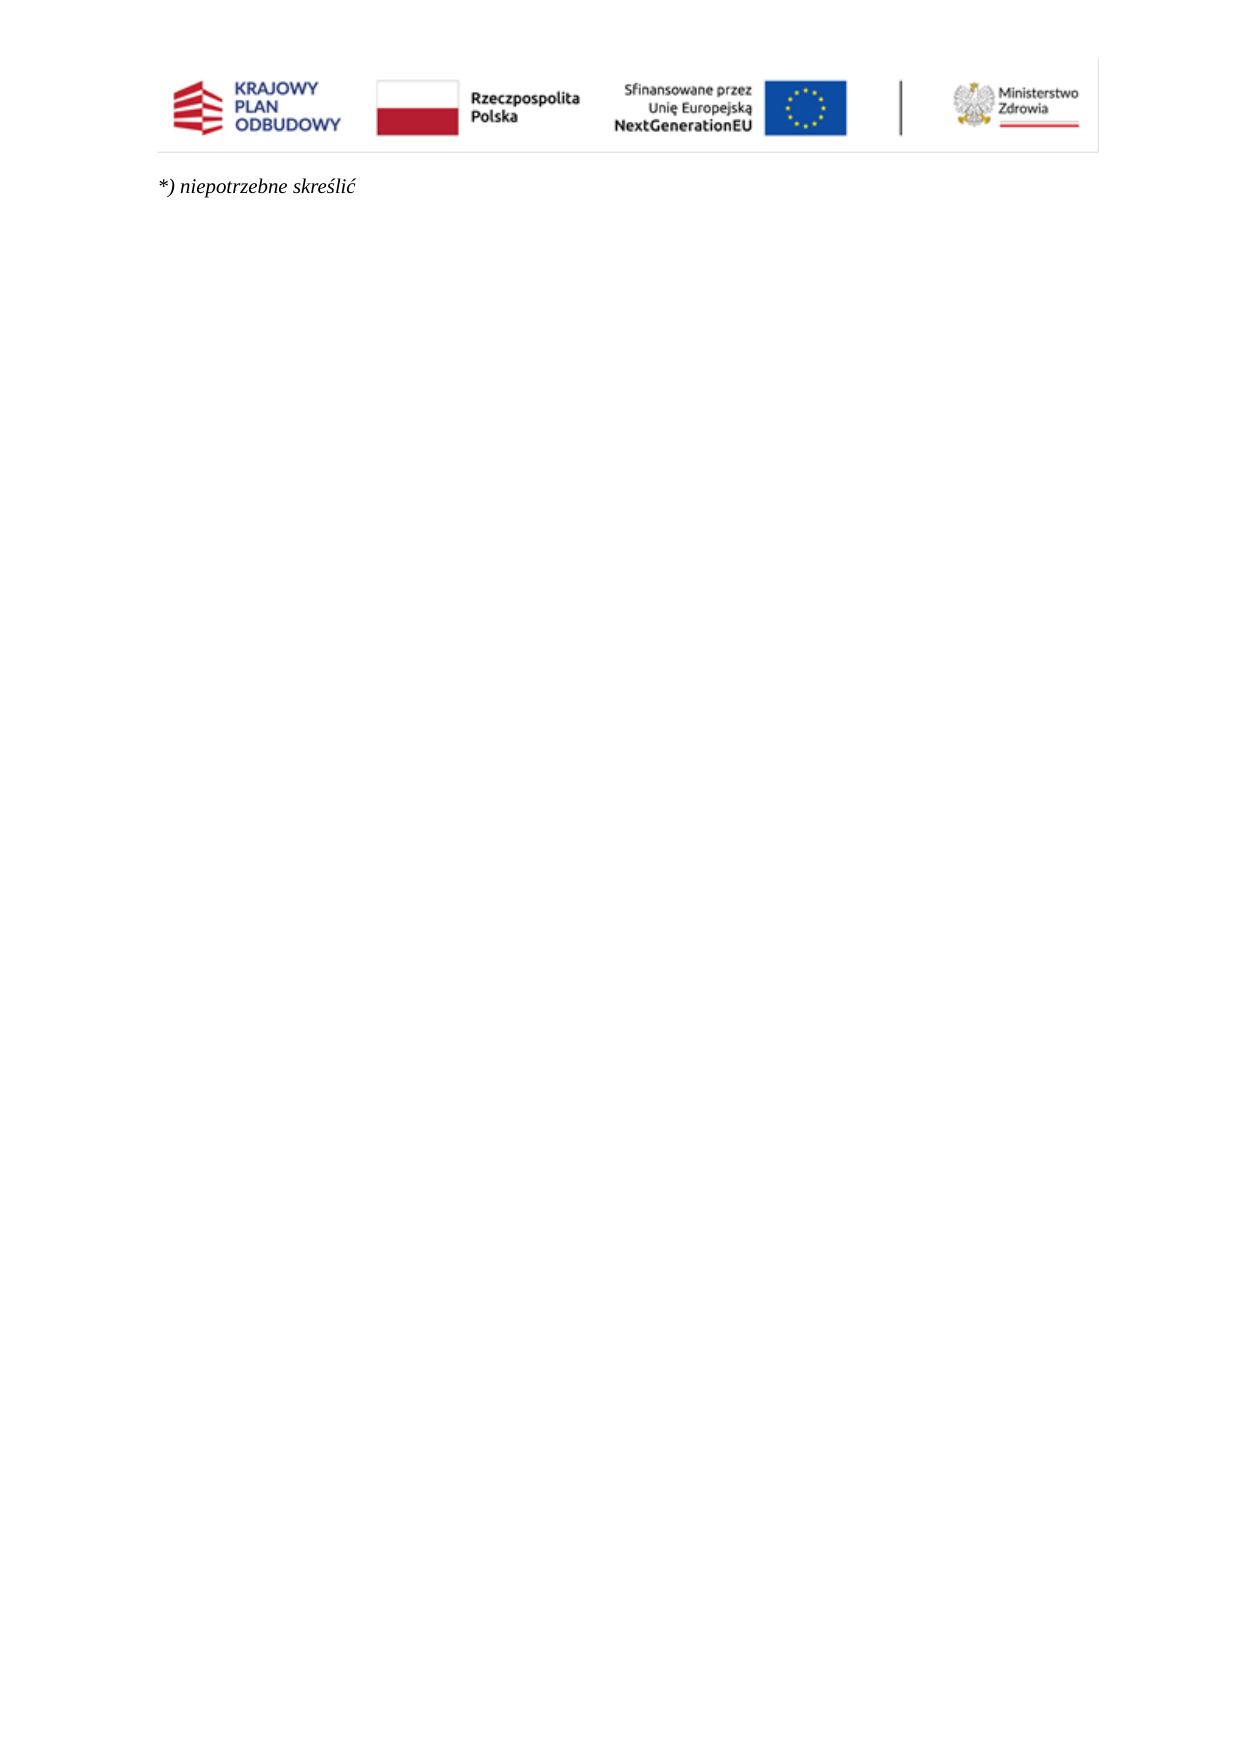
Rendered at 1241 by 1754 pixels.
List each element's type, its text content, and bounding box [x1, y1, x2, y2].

picture [157, 59, 1100, 154]
text *) niepotrzebne skreślić [157, 162, 1099, 202]
